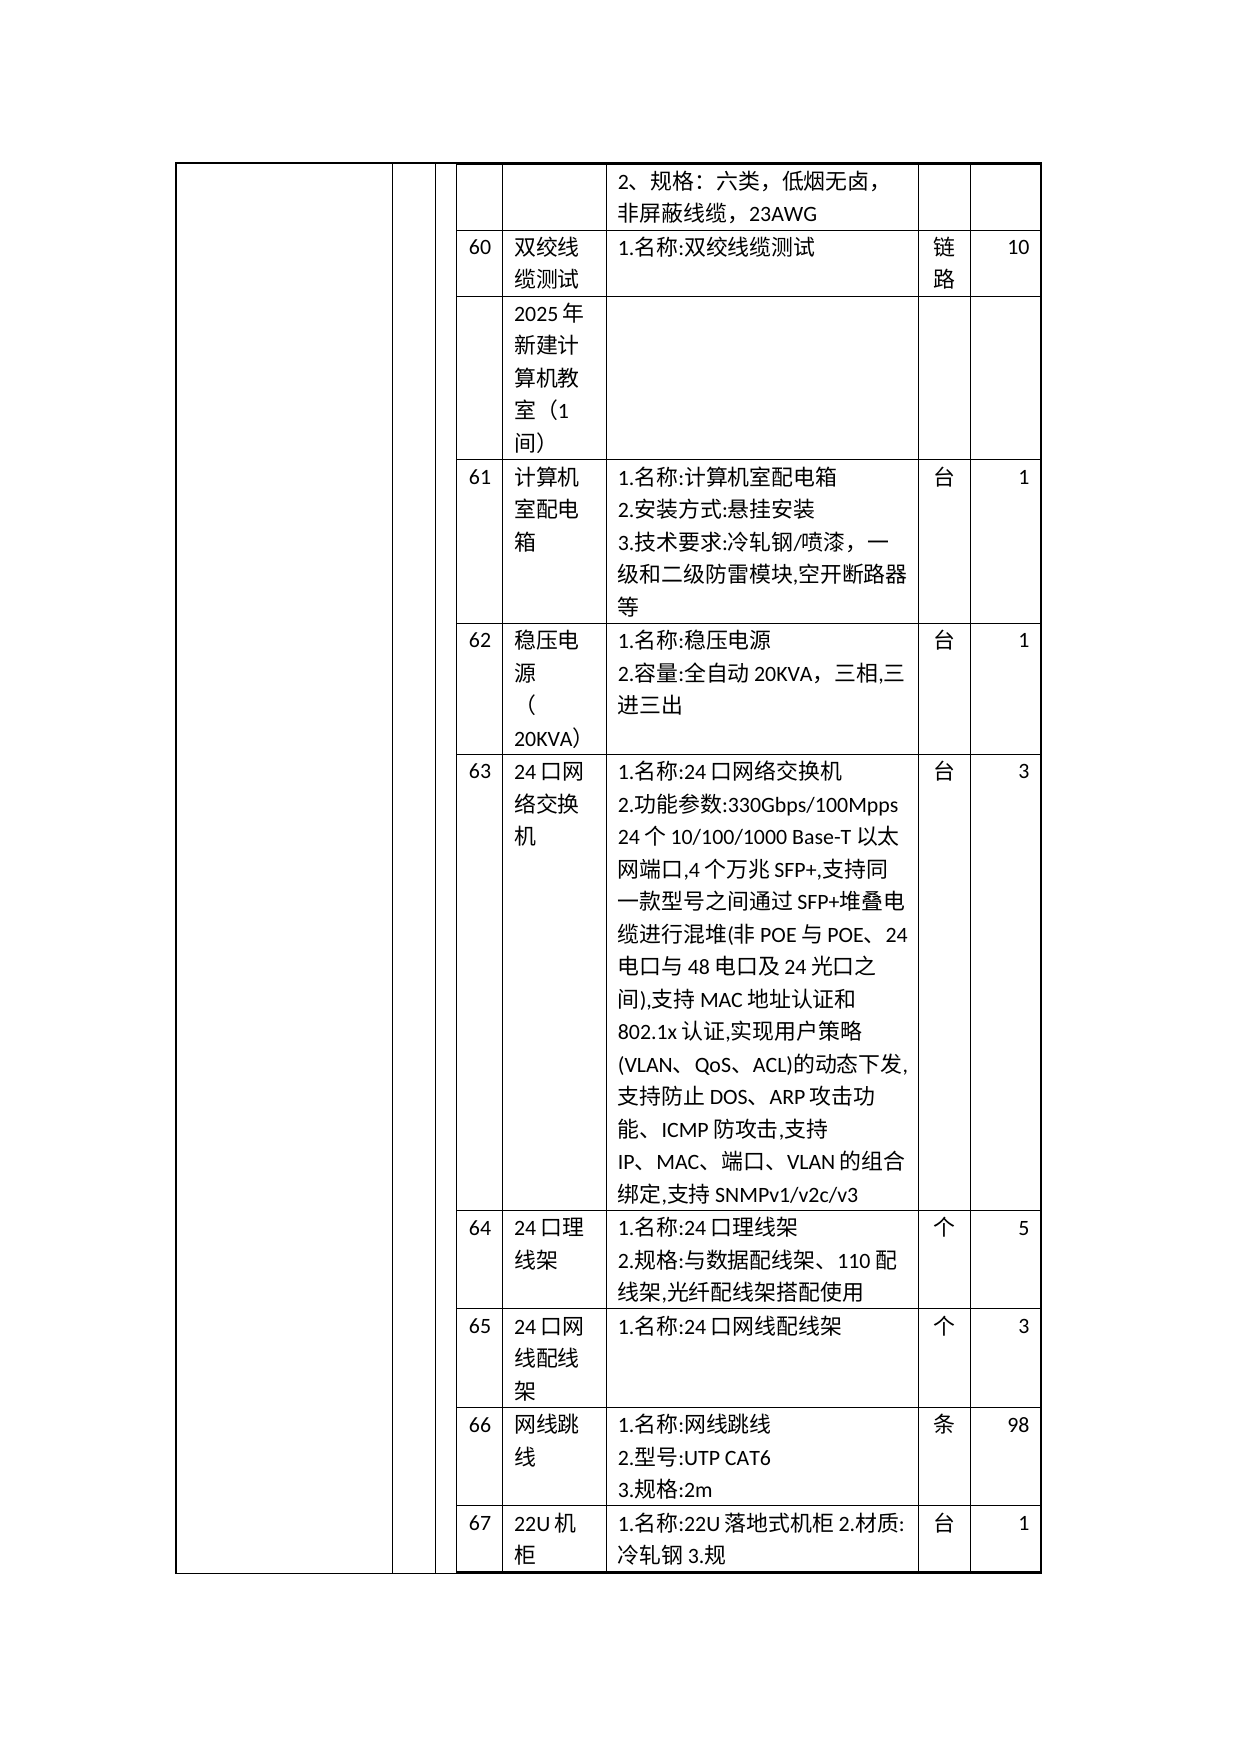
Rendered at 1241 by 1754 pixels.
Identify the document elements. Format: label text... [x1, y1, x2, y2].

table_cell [436, 164, 456, 1572]
table_cell [177, 164, 392, 1572]
table_cell 1 [393, 164, 435, 1572]
